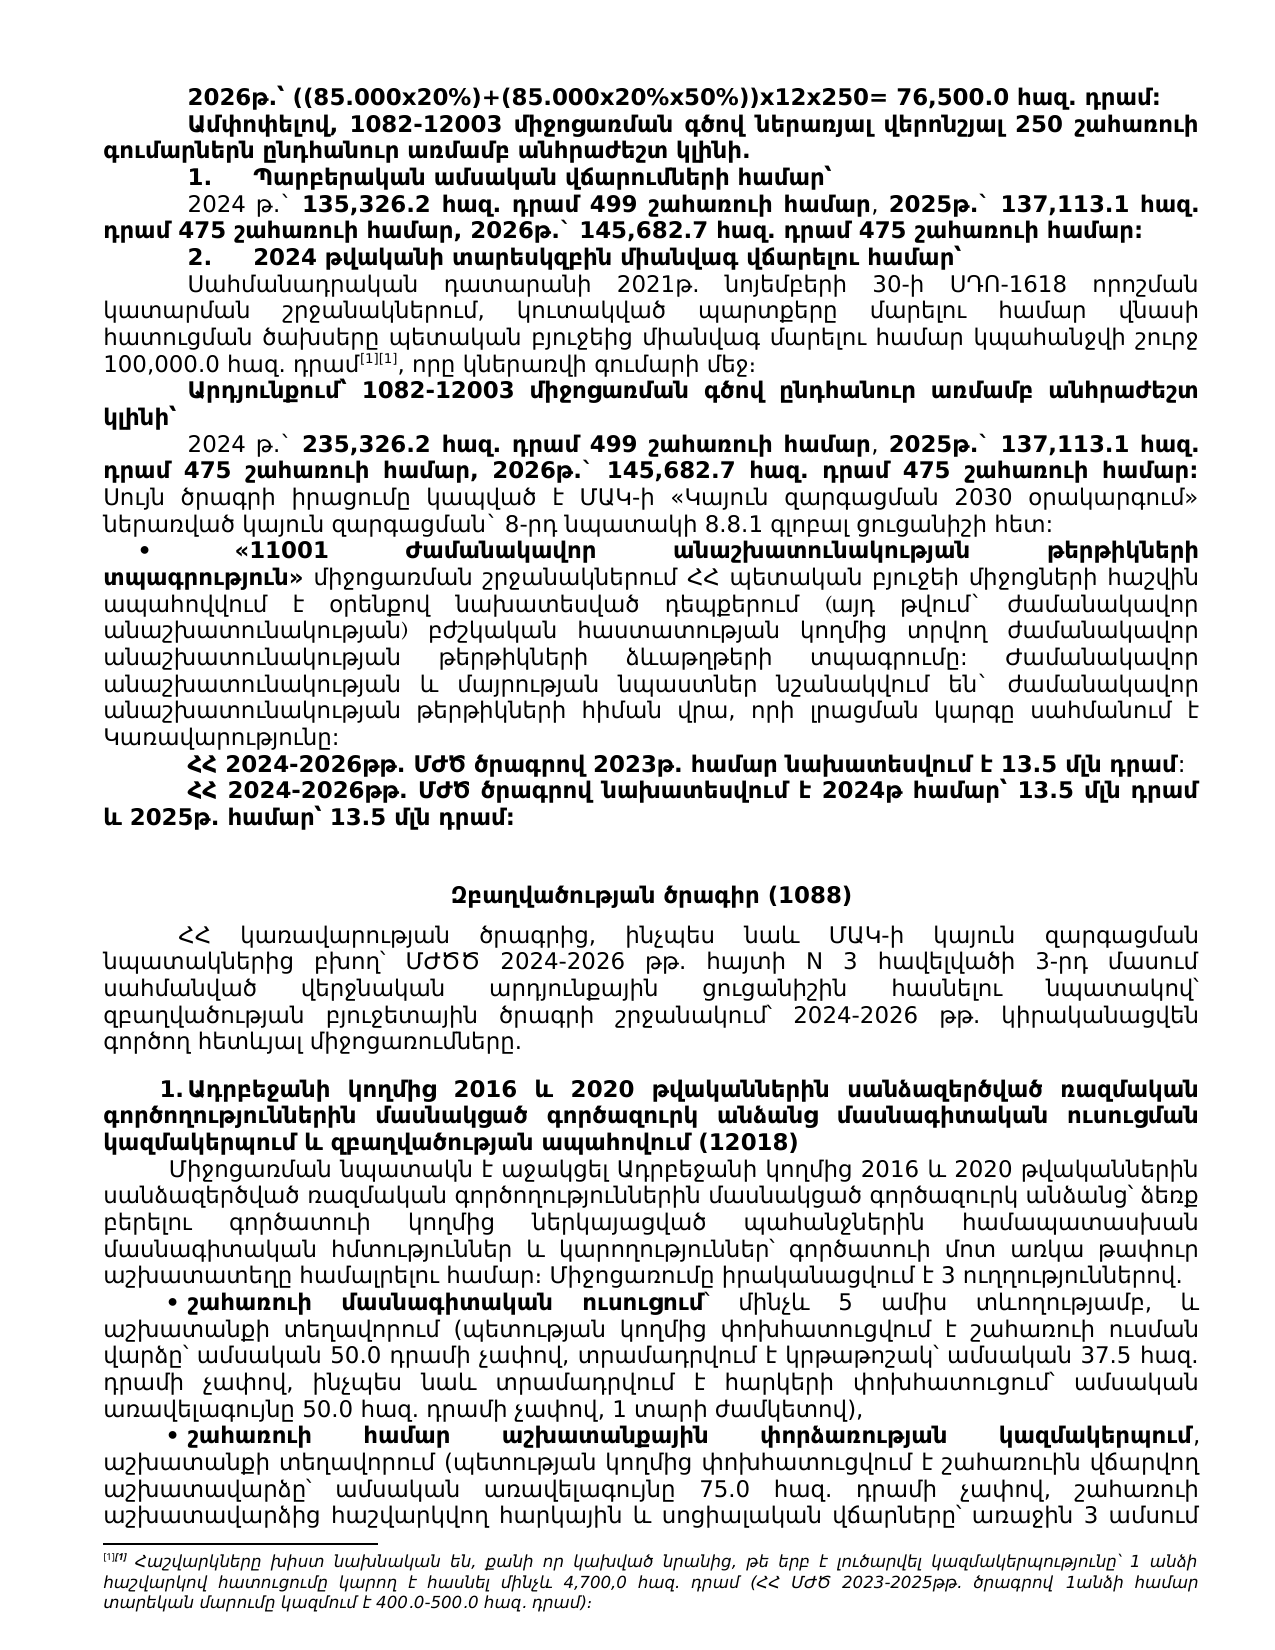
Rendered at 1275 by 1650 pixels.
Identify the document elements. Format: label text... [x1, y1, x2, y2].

text Միջոցառման նպատակն է աջակցել Ադրբեջանի կողմից 2016 և 2020 թվականներին սանձազերծված ռազմական գործողություններին մասնակցած գործազուրկ անձանց՝ ձեռք բերելու գործատուի կողմից ներկայացված պահանջներին համապատասխան մասնագիտական հմտություններ և կարողություններ՝ գործատուի մոտ առկա թափուր աշխատատեղը համալրելու համար։ Միջոցառումը իրականացվում է 3 ուղղություններով. [103, 1156, 1200, 1289]
text Սահմանադրական դատարանի 2021թ. նոյեմբերի 30-ի ՍԴՈ-1618 որոշման կատարման շրջանակներում, կուտակված պարտքերը մարելու համար վնասի հատուցման ծախսերը պետական բյուջեից միանվագ մարելու համար կպահանջվի շուրջ 100,000.0 հազ. դրամ[1], որը կներառվի գումարի մեջ։ [103, 271, 1200, 378]
list 2026թ.՝ ((85.000x20%)+(85.000x20%x50%))x12x250= 76,500.0 հազ. դրամ: [103, 84, 1200, 111]
list 2024 թ.` 135,326.2 հազ. դրամ 499 շահառուի համար, 2025թ.` 137,113.1 հազ. դրամ 475 շահառուի համար, 2026թ.` 145,682.7 հազ. դրամ 475 շահառուի համար: [103, 191, 1200, 244]
list ՀՀ 2024-2026թթ. ՄԺԾ ծրագրով 2023թ. համար նախատեսվում է 13.5 մլն դրամ: [103, 751, 1200, 778]
list Ադրբեջանի կողմից 2016 և 2020 թվականներին սանձազերծված ռազմական գործողություններին մասնակցած գործազուրկ անձանց մասնագիտական ուսուցման կազմակերպում և զբաղվածության ապահովում (12018) [103, 1076, 1200, 1156]
text Ամփոփելով, 1082-12003 միջոցառման գծով ներառյալ վերոնշյալ 250 շահառուի գումարներն ընդհանուր առմամբ անհրաժեշտ կլինի. [103, 111, 1200, 164]
text ՀՀ կառավարության ծրագրից, ինչպես նաև ՄԱԿ-ի կայուն զարգացման նպատակներից բխող՝ ՄԺԾԾ 2024-2026 թթ. հայտի N 3 հավելվածի 3-րդ մասում սահմանված վերջնական արդյունքային ցուցանիշին հասնելու նպատակով՝ զբաղվածության բյուջետային ծրագրի շրջանակում՝ 2024-2026 թթ. կիրականացվեն գործող հետևյալ միջոցառումները. [103, 922, 1200, 1055]
list ՀՀ 2024-2026թթ. ՄԺԾ ծրագրով նախատեսվում է 2024թ համար՝ 13.5 մլն դրամ և 2025թ. համար՝ 13.5 մլն դրամ: [103, 778, 1200, 831]
list շահառուի մասնագիտական ուսուցում՝ մինչև 5 ամիս տևողությամբ, և աշխատանքի տեղավորում (պետության կողմից փոխհատուցվում է շահառուի ուսման վարձը՝ ամսական 50.0 դրամի չափով, տրամադրվում է կրթաթոշակ՝ ամսական 37.5 հազ. դրամի չափով, ինչպես նաև տրամադրվում է հարկերի փոխհատուցում՝ ամսական առավելագույնը 50.0 հազ. դրամի չափով, 1 տարի ժամկետով), [103, 1289, 1200, 1423]
list Պարբերական ամսական վճարումների համար՝ [103, 164, 1200, 191]
list 2024 թվականի տարեսկզբին միանվագ վճարելու համար՝ [103, 244, 1200, 271]
list «11001 Ժամանակավոր անաշխատունակության թերթիկների տպագրություն» միջոցառման շրջանակներում ՀՀ պետական բյուջեի միջոցների հաշվին ապահովվում է օրենքով նախատեսված դեպքերում այդ թվում` ժամանակավոր անաշխատունակության բժշկական հաuտատության կողմից տրվող ժամանակավոր անաշխատունակության թերթիկների ձևաթղթերի տպագրումը: Ժամանակավոր անաշխատունակության և մայրության նպաստներ նշանակվում են` ժամանակավոր անաշխատունակության թերթիկների հիման վրա, որի լրացման կարգը սահմանում է Կառավարությունը: [103, 538, 1200, 751]
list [103, 1423, 1200, 1529]
text Արդյունքում՝ 1082-12003 միջոցառման գծով ընդհանուր առմամբ անհրաժեշտ կլինի՝ [103, 378, 1200, 431]
text Զբաղվածության ծրագիր (1088) [103, 883, 1200, 909]
list 2024 թ.` 235,326.2 հազ. դրամ 499 շահառուի համար, 2025թ.` 137,113.1 հազ. դրամ 475 շահառուի համար, 2026թ.` 145,682.7 հազ. դրամ 475 շահառուի համար: Սույն ծրագրի իրացումը կապված է ՄԱԿ-ի «Կայուն զարգացման 2030 օրակարգում» ներառված կայուն զարգացման` 8-րդ նպատակի 8.8.1 գլոբալ ցուցանիշի հետ: [103, 431, 1200, 538]
